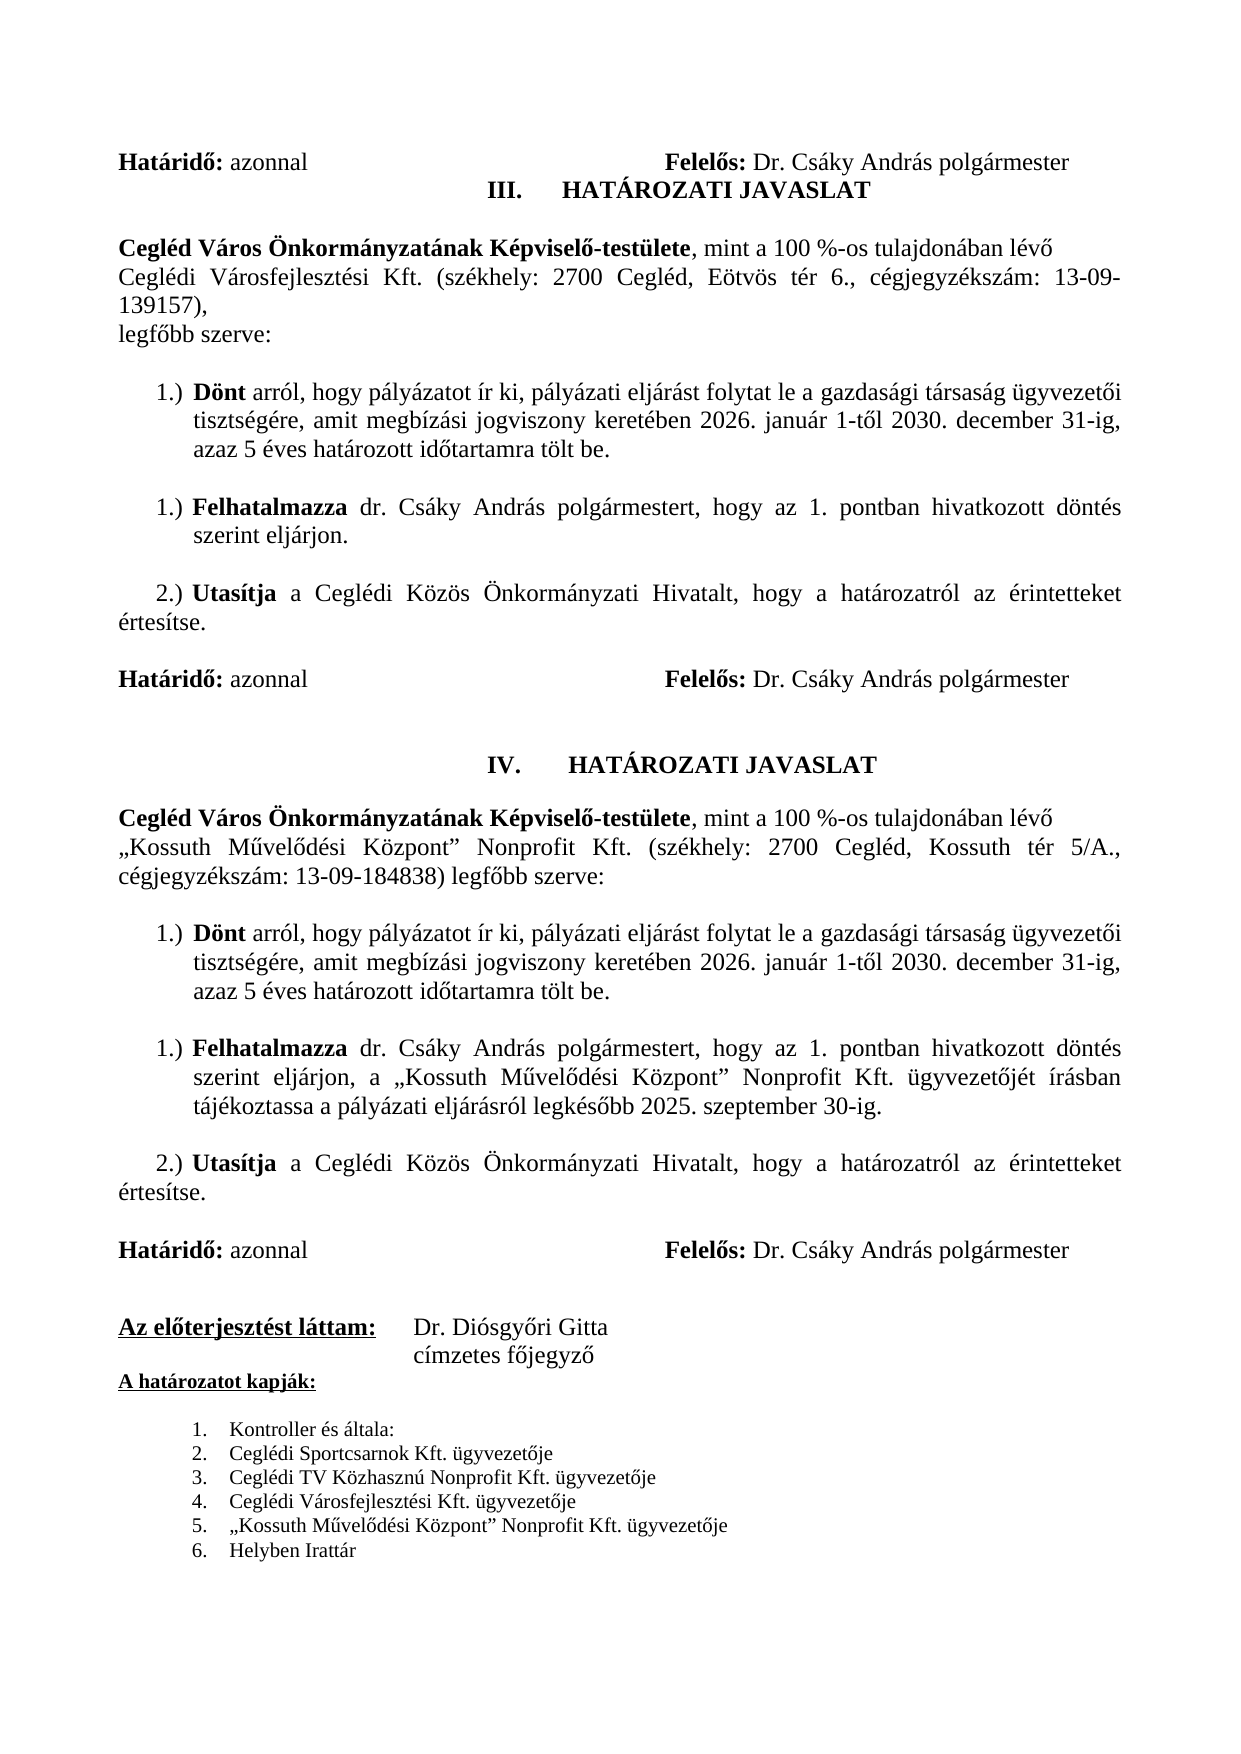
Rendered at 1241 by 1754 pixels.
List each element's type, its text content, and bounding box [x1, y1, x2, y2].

list Kontroller és általa: [192, 1417, 1122, 1441]
text Cegléd Város Önkormányzatának Képviselő-testülete, mint a 100 %-os tulajdonában lévő [118, 803, 1122, 832]
text legfőbb szerve: [118, 319, 1122, 348]
list HATÁROZATI JAVASLAT [487, 751, 1122, 779]
text Ceglédi Városfejlesztési Kft. (székhely: 2700 Cegléd, Eötvös tér 6., cégjegyzékszám: 13-09-139157), [118, 262, 1122, 319]
text „Kossuth Művelődési Központ” Nonprofit Kft. (székhely: 2700 Cegléd, Kossuth tér 5/A., cégjegyzékszám: 13-09-184838) legfőbb szerve: [118, 832, 1122, 890]
list Utasítja a Ceglédi Közös Önkormányzati Hivatalt, hogy a határozatról az érintetteket értesítse. [118, 1148, 1122, 1206]
list Ceglédi TV Közhasznú Nonprofit Kft. ügyvezetője [192, 1465, 1122, 1489]
text Határidő: azonnal Felelős: Dr. Csáky András polgármester [118, 664, 1122, 693]
list Helyben Irattár [192, 1537, 1122, 1562]
list Felhatalmazza dr. Csáky András polgármestert, hogy az 1. pontban hivatkozott döntés szerint eljárjon. [156, 492, 1122, 549]
text Az előterjesztést láttam: Dr. Diósgyőri Gitta [118, 1312, 1122, 1340]
list „Kossuth Művelődési Központ” Nonprofit Kft. ügyvezetője [192, 1513, 1122, 1537]
text címzetes főjegyző [354, 1340, 1122, 1369]
list Ceglédi Városfejlesztési Kft. ügyvezetője [192, 1489, 1122, 1513]
list HATÁROZATI JAVASLAT [487, 176, 1122, 204]
text Cegléd Város Önkormányzatának Képviselő-testülete, mint a 100 %-os tulajdonában lévő [118, 233, 1122, 262]
text Határidő: azonnal Felelős: Dr. Csáky András polgármester [118, 147, 1122, 176]
text Határidő: azonnal Felelős: Dr. Csáky András polgármester [118, 1235, 1122, 1263]
list Felhatalmazza dr. Csáky András polgármestert, hogy az 1. pontban hivatkozott döntés szerint eljárjon, a „Kossuth Művelődési Központ” Nonprofit Kft. ügyvezetőjét írásban tájékoztassa a pályázati eljárásról legkésőbb 2025. szeptember 30-ig. [156, 1033, 1122, 1120]
text A határozatot kapják: [118, 1369, 1122, 1393]
list Utasítja a Ceglédi Közös Önkormányzati Hivatalt, hogy a határozatról az érintetteket értesítse. [118, 578, 1122, 636]
list Ceglédi Sportcsarnok Kft. ügyvezetője [192, 1441, 1122, 1465]
